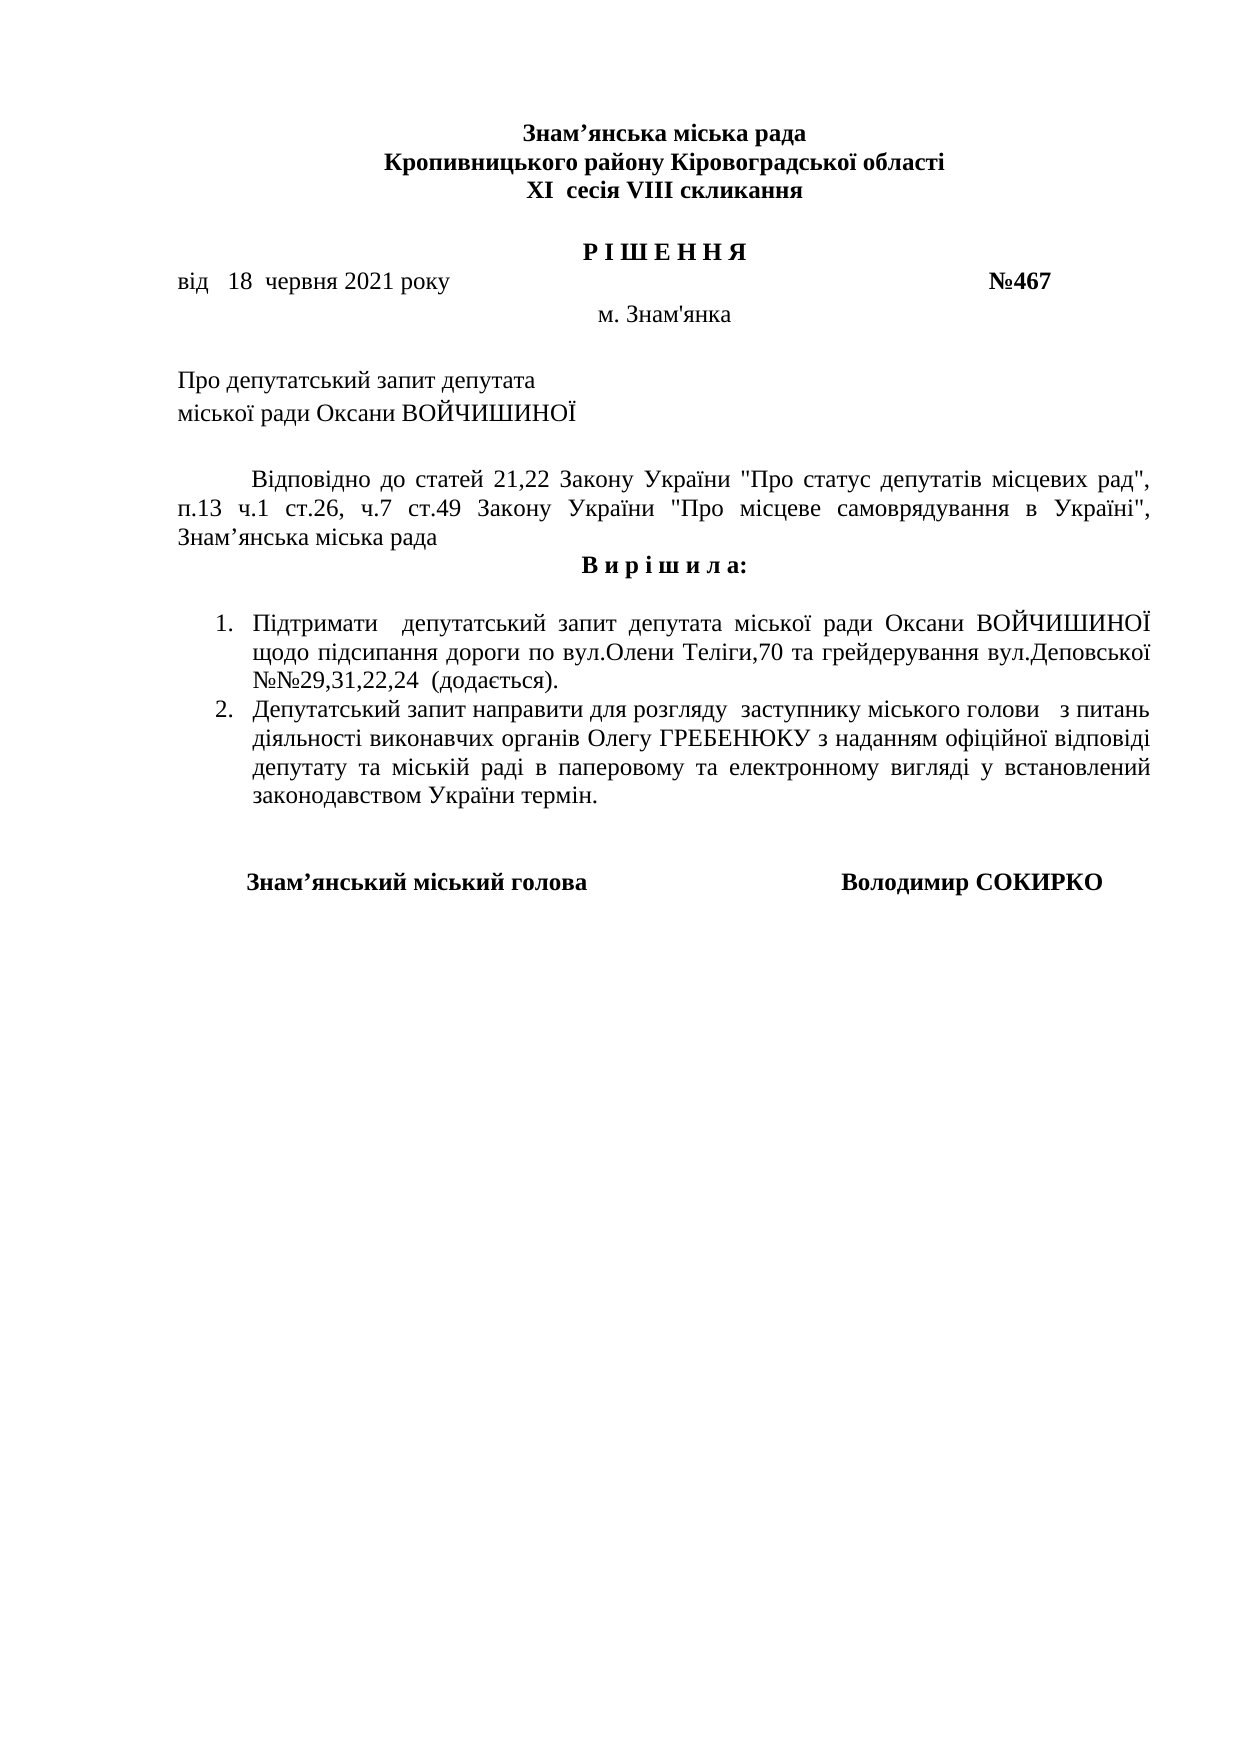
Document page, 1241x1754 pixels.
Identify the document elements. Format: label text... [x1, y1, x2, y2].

subtitle Р І Ш Е Н Н Я [177, 237, 1152, 266]
list Депутатський запит направити для розгляду заступнику міського голови з питань діяльності виконавчих органів Олегу ГРЕБЕНЮКУ з наданням офіційної відповіді депутату та міській раді в паперовому та електронному вигляді у встановлений законодавством України термін. [215, 694, 1152, 809]
text Про депутатський запит депутата [177, 365, 1152, 394]
text Знам’янська міська рада [177, 118, 1152, 147]
text міської ради Оксани ВОЙЧИШИНОЇ [177, 398, 1152, 427]
text Відповідно до статей 21,22 Закону України "Про статус депутатів місцевих рад", п.13 ч.1 ст.26, ч.7 ст.49 Закону України "Про місцеве самоврядування в Україні", Знам’янська міська рада [177, 464, 1152, 551]
text м. Знам'янка [177, 299, 1152, 328]
list Підтримати депутатський запит депутата міської ради Оксани ВОЙЧИШИНОЇ щодо підсипання дороги по вул.Олени Теліги,70 та грейдерування вул.Деповської №№29,31,22,24 (додається). [215, 608, 1152, 694]
text В и р і ш и л а: [177, 551, 1152, 579]
text XI сесія VIII скликання [177, 176, 1152, 204]
text Знам’янський міський голова Володимир СОКИРКО [177, 867, 1152, 896]
text від 18 червня 2021 року №467 [177, 266, 1152, 295]
text Кропивницького району Кіровоградської області [177, 147, 1152, 176]
